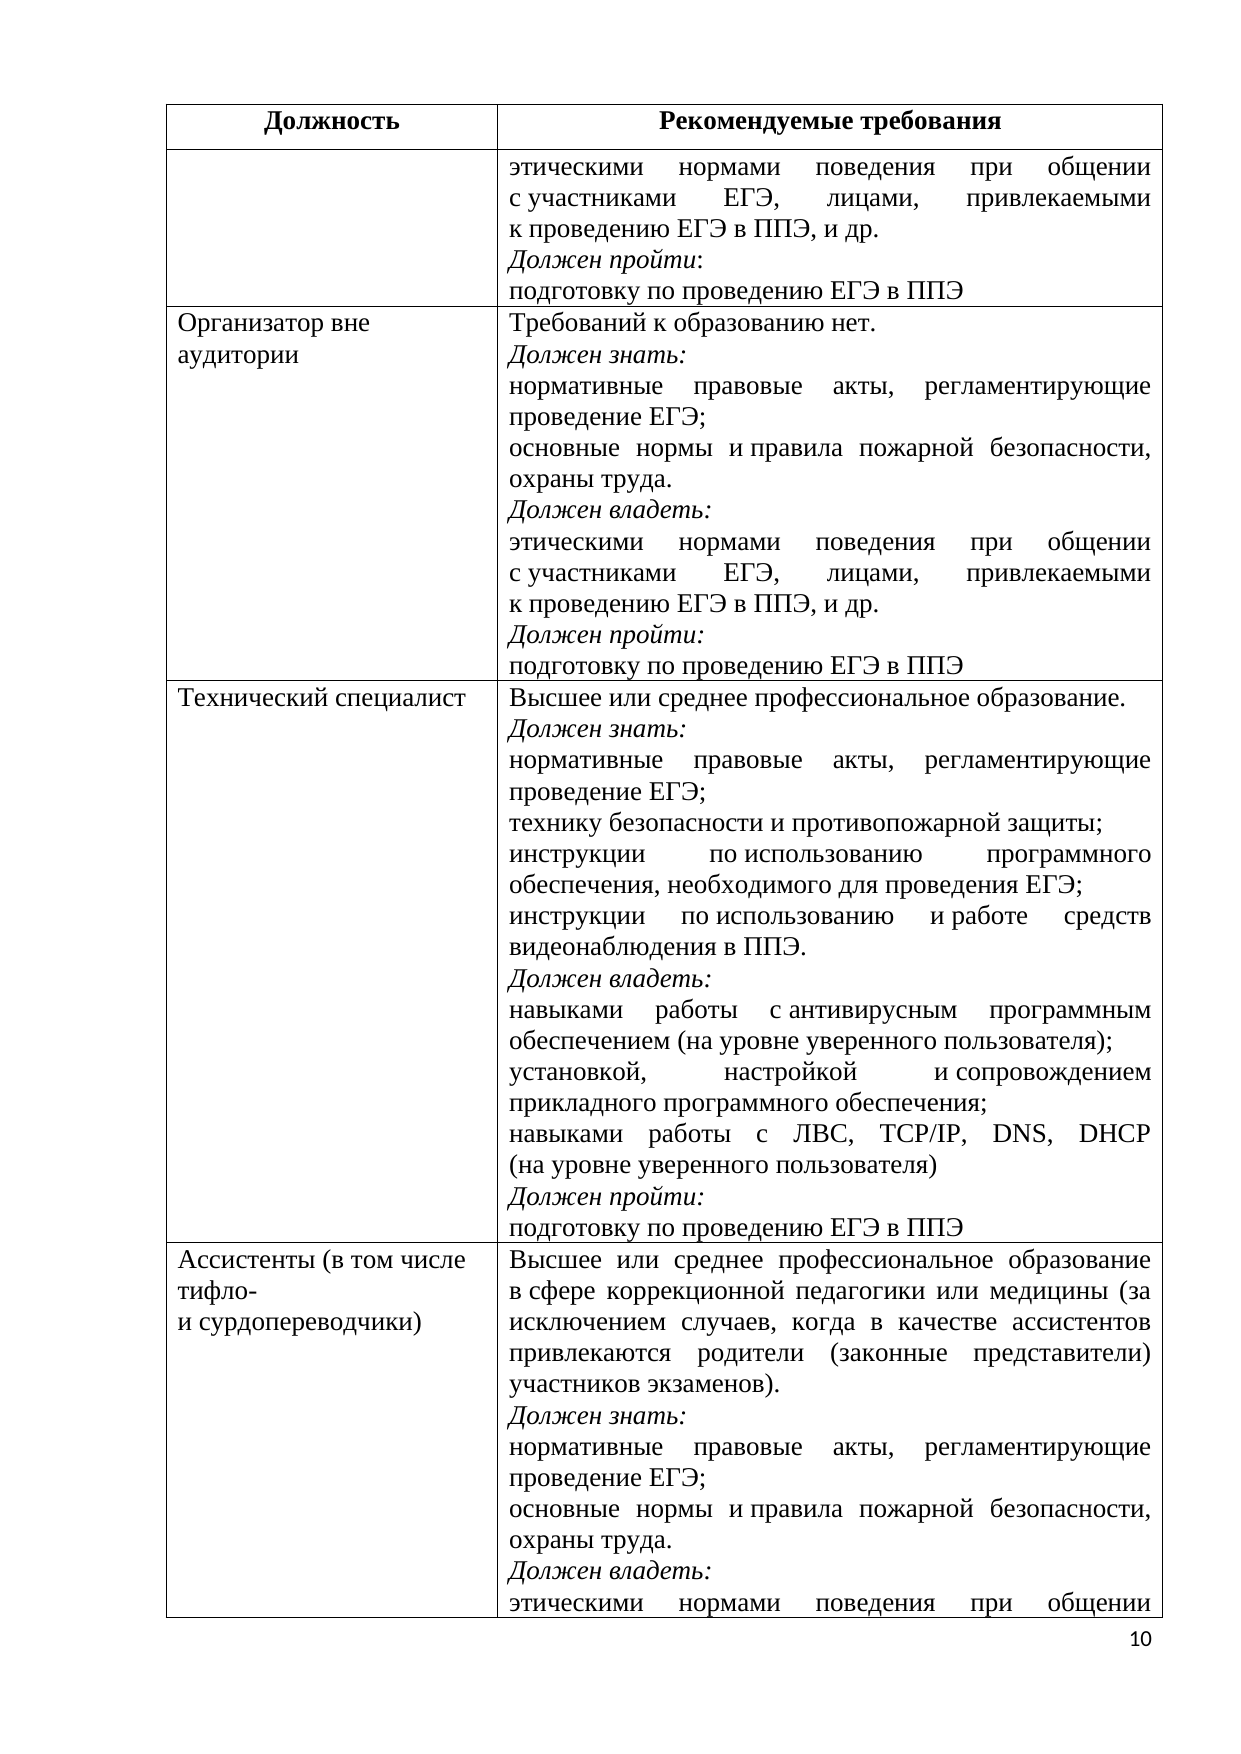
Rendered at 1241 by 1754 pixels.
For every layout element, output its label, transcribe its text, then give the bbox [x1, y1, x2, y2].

table_cell Технический специалист [167, 681, 497, 1242]
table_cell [167, 1243, 497, 1617]
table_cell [498, 150, 1162, 306]
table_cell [167, 150, 497, 306]
table_cell Организатор вне аудитории [167, 307, 497, 680]
table_header Рекомендуемые требования [498, 105, 1162, 149]
table_header Должность [167, 105, 497, 149]
table_cell Требований к образованию нет. Должен знать: нормативные правовые акты, регламентирующие проведение ЕГЭ; основные нормы и правила пожарной безопасности, охраны труда. Должен владеть: этическими нормами поведения при общении с участниками ЕГЭ, лицами, привлекаемыми к проведению ЕГЭ в ППЭ, и др. Должен пройти: подготовку по проведению ЕГЭ в ППЭ [498, 307, 1162, 680]
table_cell Высшее или среднее профессиональное образование. Должен знать: нормативные правовые акты, регламентирующие проведение ЕГЭ; технику безопасности и противопожарной защиты; инструкции по использованию программного обеспечения, необходимого для проведения ЕГЭ; инструкции по использованию и работе средств видеонаблюдения в ППЭ. Должен владеть: навыками работы с антивирусным программным обеспечением (на уровне уверенного пользователя); установкой, настройкой и сопровождением прикладного программного обеспечения; навыками работы c ЛВС, TCP/IP, DNS, DHCP (на уровне уверенного пользователя) Должен пройти: подготовку по проведению ЕГЭ в ППЭ [498, 681, 1162, 1242]
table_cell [498, 1243, 1162, 1617]
